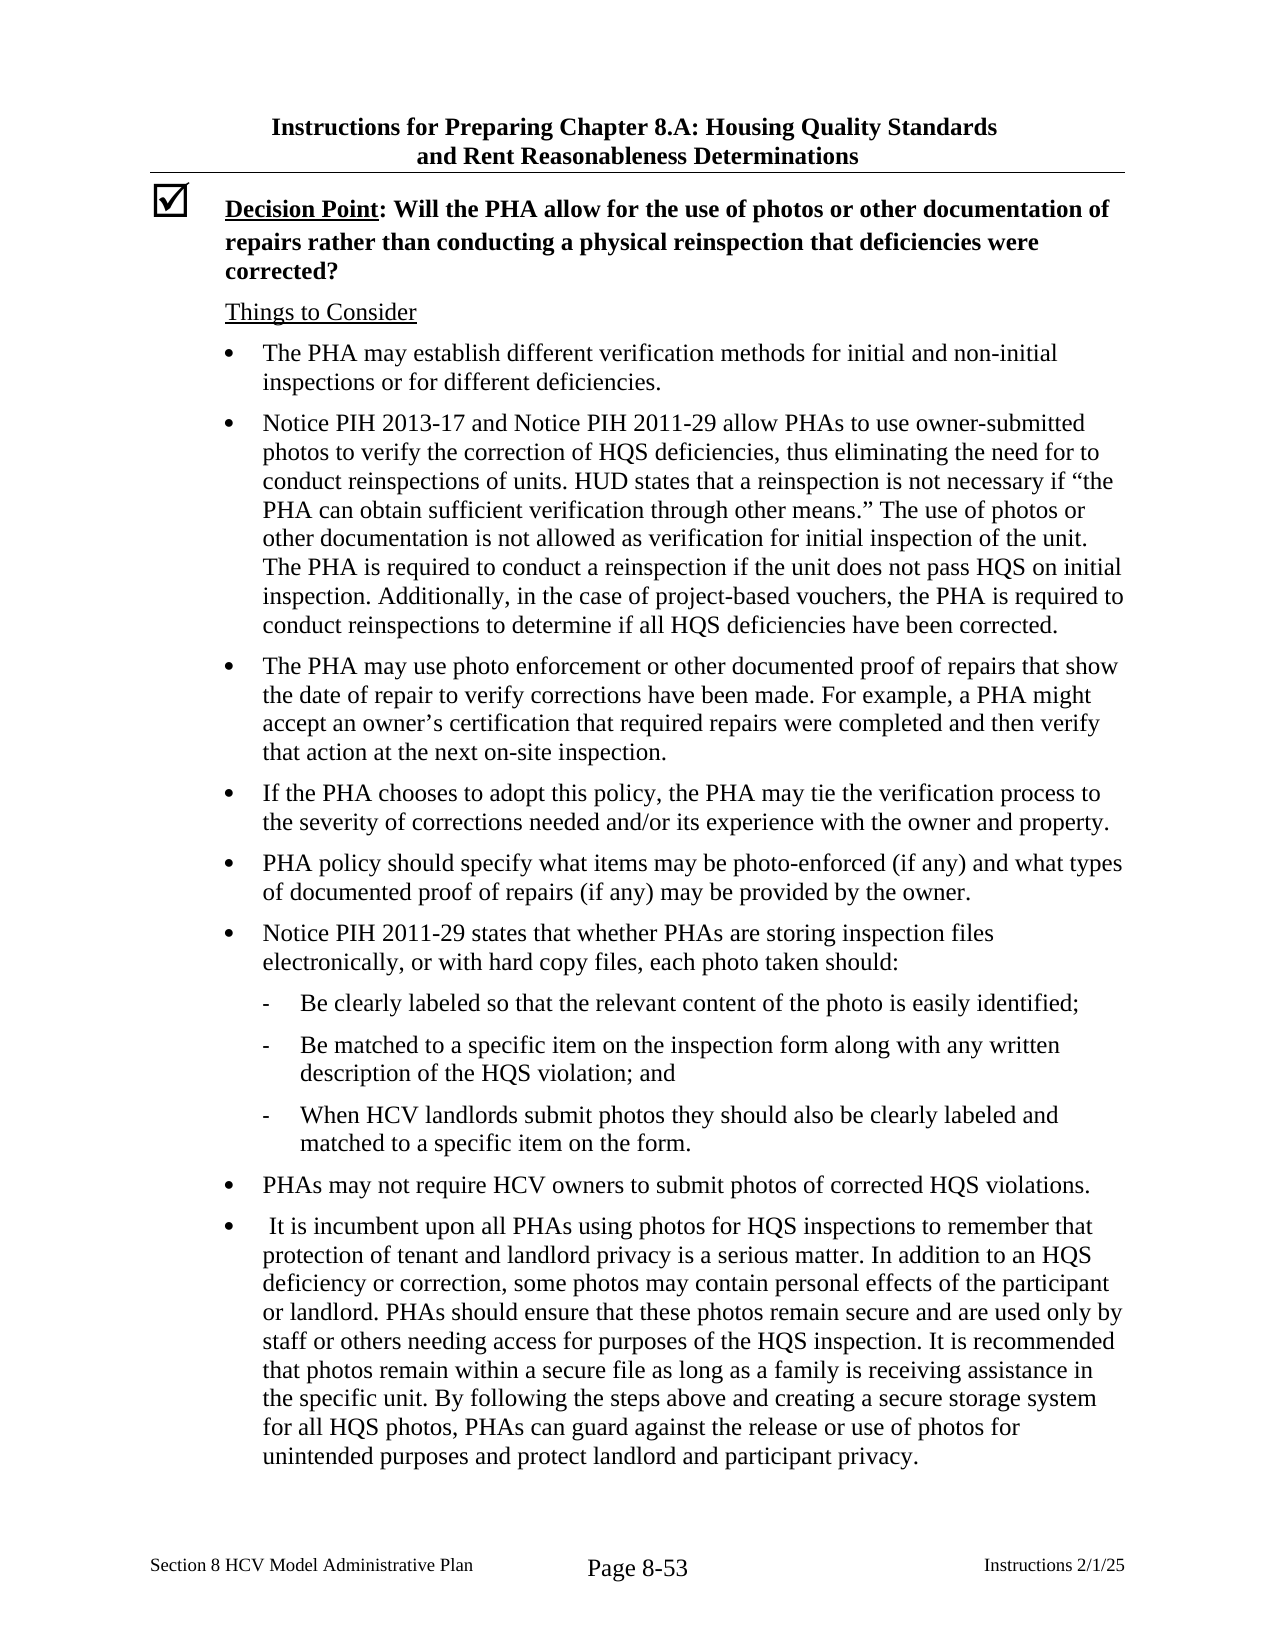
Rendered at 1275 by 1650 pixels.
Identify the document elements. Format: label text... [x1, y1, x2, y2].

list Notice PIH 2013-17 and Notice PIH 2011-29 allow PHAs to use owner-submitted photos to verify the correction of HQS deficiencies, thus eliminating the need for to conduct reinspections of units. HUD states that a reinspection is not necessary if “the PHA can obtain sufficient verification through other means.” The use of photos or other documentation is not allowed as verification for initial inspection of the unit. The PHA is required to conduct a reinspection if the unit does not pass HQS on initial inspection. Additionally, in the case of project-based vouchers, the PHA is required to conduct reinspections to determine if all HQS deficiencies have been corrected. [225, 408, 1125, 638]
list If the PHA chooses to adopt this policy, the PHA may tie the verification process to the severity of corrections needed and/or its experience with the owner and property. [225, 778, 1125, 836]
list Be matched to a specific item on the inspection form along with any written description of the HQS violation; and [262, 1030, 1125, 1087]
list The PHA may use photo enforcement or other documented proof of repairs that show the date of repair to verify corrections have been made. For example, a PHA might accept an owner’s certification that required repairs were completed and then verify that action at the next on-site inspection. [225, 651, 1125, 766]
text Decision Point: Will the PHA allow for the use of photos or other documentation of repairs rather than conducting a physical reinspection that deficiencies were corrected? [150, 186, 1125, 285]
list PHA policy should specify what items may be photo-enforced (if any) and what types of documented proof of repairs (if any) may be provided by the owner. [225, 848, 1125, 906]
list It is incumbent upon all PHAs using photos for HQS inspections to remember that protection of tenant and landlord privacy is a serious matter. In addition to an HQS deficiency or correction, some photos may contain personal effects of the participant or landlord. PHAs should ensure that these photos remain secure and are used only by staff or others needing access for purposes of the HQS inspection. It is recommended that photos remain within a secure file as long as a family is receiving assistance in the specific unit. By following the steps above and creating a secure storage system for all HQS photos, PHAs can guard against the release or use of photos for unintended purposes and protect landlord and participant privacy. [225, 1211, 1125, 1470]
list Notice PIH 2011-29 states that whether PHAs are storing inspection files electronically, or with hard copy files, each photo taken should: [225, 918, 1125, 976]
text Things to Consider [225, 297, 1125, 326]
list The PHA may establish different verification methods for initial and non-initial inspections or for different deficiencies. [225, 338, 1125, 396]
list Be clearly labeled so that the relevant content of the photo is easily identified; [262, 988, 1125, 1017]
list PHAs may not require HCV owners to submit photos of corrected HQS violations. [225, 1170, 1125, 1198]
list When HCV landlords submit photos they should also be clearly labeled and matched to a specific item on the form. [262, 1100, 1125, 1157]
